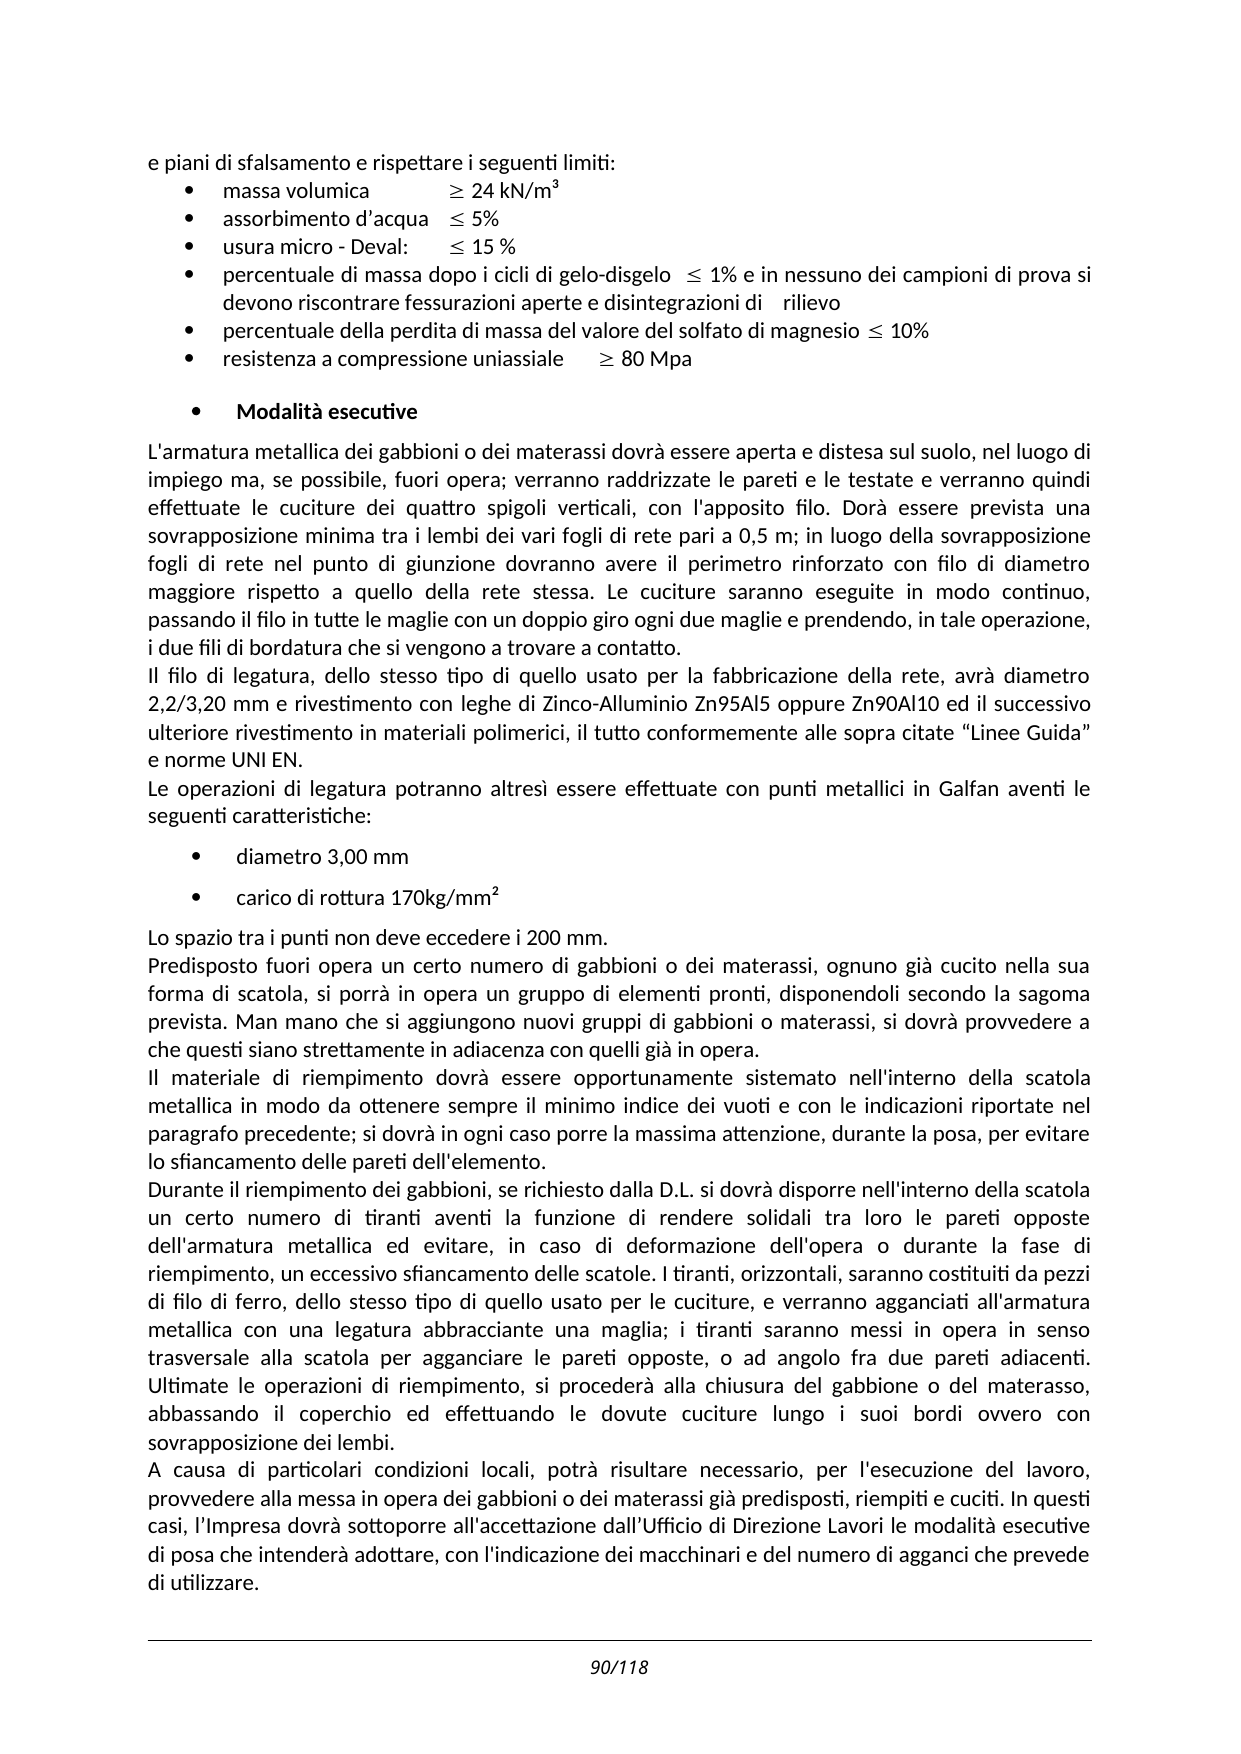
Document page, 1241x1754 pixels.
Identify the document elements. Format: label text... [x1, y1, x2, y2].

text L'armatura metallica dei gabbioni o dei materassi dovrà essere aperta e distesa sul suolo, nel luogo di impiego ma, se possibile, fuori opera; verranno raddrizzate le pareti e le testate e verranno quindi effettuate le cuciture dei quattro spigoli verticali, con l'apposito filo. Dorà essere prevista una sovrapposizione minima tra i lembi dei vari fogli di rete pari a 0,5 m; in luogo della sovrapposizione fogli di rete nel punto di giunzione dovranno avere il perimetro rinforzato con filo di diametro maggiore rispetto a quello della rete stessa. Le cuciture saranno eseguite in modo continuo, passando il filo in tutte le maglie con un doppio giro ogni due maglie e prendendo, in tale operazione, i due fili di bordatura che si vengono a trovare a contatto. [148, 437, 1093, 662]
text Le operazioni di legatura potranno altresì essere effettuate con punti metallici in Galfan aventi le seguenti caratteristiche: [148, 774, 1093, 830]
text A causa di particolari condizioni locali, potrà risultare necessario, per l'esecuzione del lavoro, provvedere alla messa in opera dei gabbioni o dei materassi già predisposti, riempiti e cuciti. In questi casi, l’Impresa dovrà sottoporre all'accettazione dall’Ufficio di Direzione Lavori le modalità esecutive di posa che intenderà adottare, con l'indicazione dei macchinari e del numero di agganci che prevede di utilizzare. [148, 1456, 1093, 1596]
list diametro 3,00 mm [192, 842, 1092, 870]
list assorbimento d’acqua 5% [185, 204, 1093, 232]
text Lo spazio tra i punti non deve eccedere i 200 mm. [148, 923, 1093, 951]
text Durante il riempimento dei gabbioni, se richiesto dalla D.L. si dovrà disporre nell'interno della scatola un certo numero di tiranti aventi la funzione di rendere solidali tra loro le pareti opposte dell'armatura metallica ed evitare, in caso di deformazione dell'opera o durante la fase di riempimento, un eccessivo sfiancamento delle scatole. I tiranti, orizzontali, saranno costituiti da pezzi di filo di ferro, dello stesso tipo di quello usato per le cuciture, e verranno agganciati all'armatura metallica con una legatura abbracciante una maglia; i tiranti saranno messi in opera in senso trasversale alla scatola per agganciare le pareti opposte, o ad angolo fra due pareti adiacenti. Ultimate le operazioni di riempimento, si procederà alla chiusura del gabbione o del materasso, abbassando il coperchio ed effettuando le dovute cuciture lungo i suoi bordi ovvero con sovrapposizione dei lembi. [148, 1175, 1093, 1456]
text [148, 148, 1093, 176]
list massa volumica 24 kN/m3 [185, 176, 1093, 204]
text Il filo di legatura, dello stesso tipo di quello usato per la fabbricazione della rete, avrà diametro 2,2/3,20 mm e rivestimento con leghe di Zinco-Alluminio Zn95Al5 oppure Zn90Al10 ed il successivo ulteriore rivestimento in materiali polimerici, il tutto conformemente alle sopra citate “Linee Guida” e norme UNI EN. [148, 662, 1093, 774]
list usura micro - Deval: 15 % [185, 232, 1093, 260]
list carico di rottura 170kg/mm2 [192, 883, 1092, 911]
text Predisposto fuori opera un certo numero di gabbioni o dei materassi, ognuno già cucito nella sua forma di scatola, si porrà in opera un gruppo di elementi pronti, disponendoli secondo la sagoma prevista. Man mano che si aggiungono nuovi gruppi di gabbioni o materassi, si dovrà provvedere a che questi siano strettamente in adiacenza con quelli già in opera. [148, 951, 1093, 1063]
list percentuale della perdita di massa del valore del solfato di magnesio 10% [185, 316, 1093, 344]
list percentuale di massa dopo i cicli di gelo-disgelo 1% e in nessuno dei campioni di prova si devono riscontrare fessurazioni aperte e disintegrazioni di rilievo [185, 260, 1093, 316]
list Modalità esecutive [192, 397, 1092, 425]
list resistenza a compressione uniassiale 80 Mpa [185, 344, 1093, 372]
text Il materiale di riempimento dovrà essere opportunamente sistemato nell'interno della scatola metallica in modo da ottenere sempre il minimo indice dei vuoti e con le indicazioni riportate nel paragrafo precedente; si dovrà in ogni caso porre la massima attenzione, durante la posa, per evitare lo sfiancamento delle pareti dell'elemento. [148, 1063, 1093, 1175]
